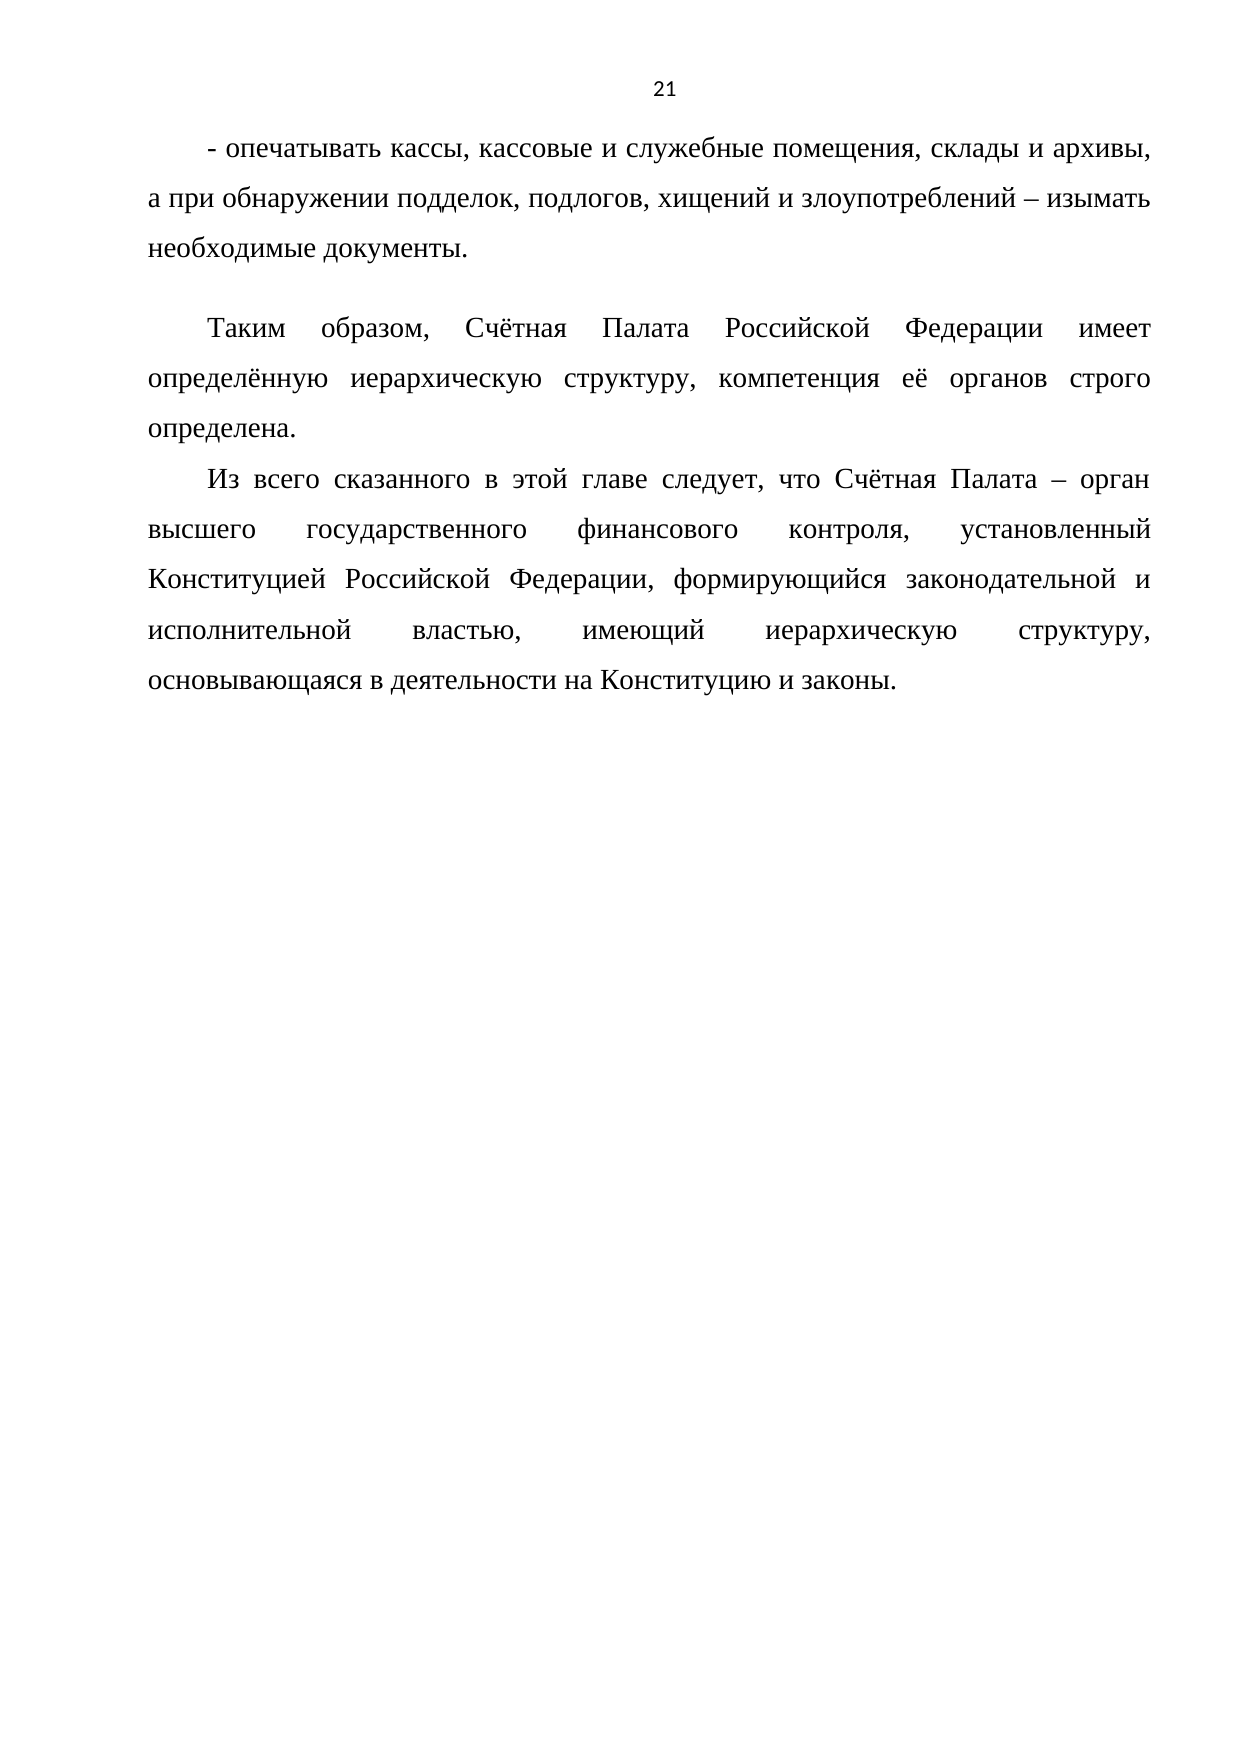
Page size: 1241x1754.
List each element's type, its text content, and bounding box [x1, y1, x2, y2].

text Таким образом, Счётная Палата Российской Федерации имеет определённую иерархическую структуру, компетенция её органов строго определена. [148, 310, 1152, 444]
text Из всего сказанного в этой главе следует, что Счётная Палата – орган высшего государственного финансового контроля, установленный Конституцией Российской Федерации, формирующийся законодательной и исполнительной властью, имеющий иерархическую структуру, основывающаяся в деятельности на Конституцию и законы. [148, 461, 1152, 696]
list - опечатывать кассы, кассовые и служебные помещения, склады и архивы, а при обнаружении подделок, подлогов, хищений и злоупотреблений – изымать необходимые документы. [148, 130, 1152, 264]
